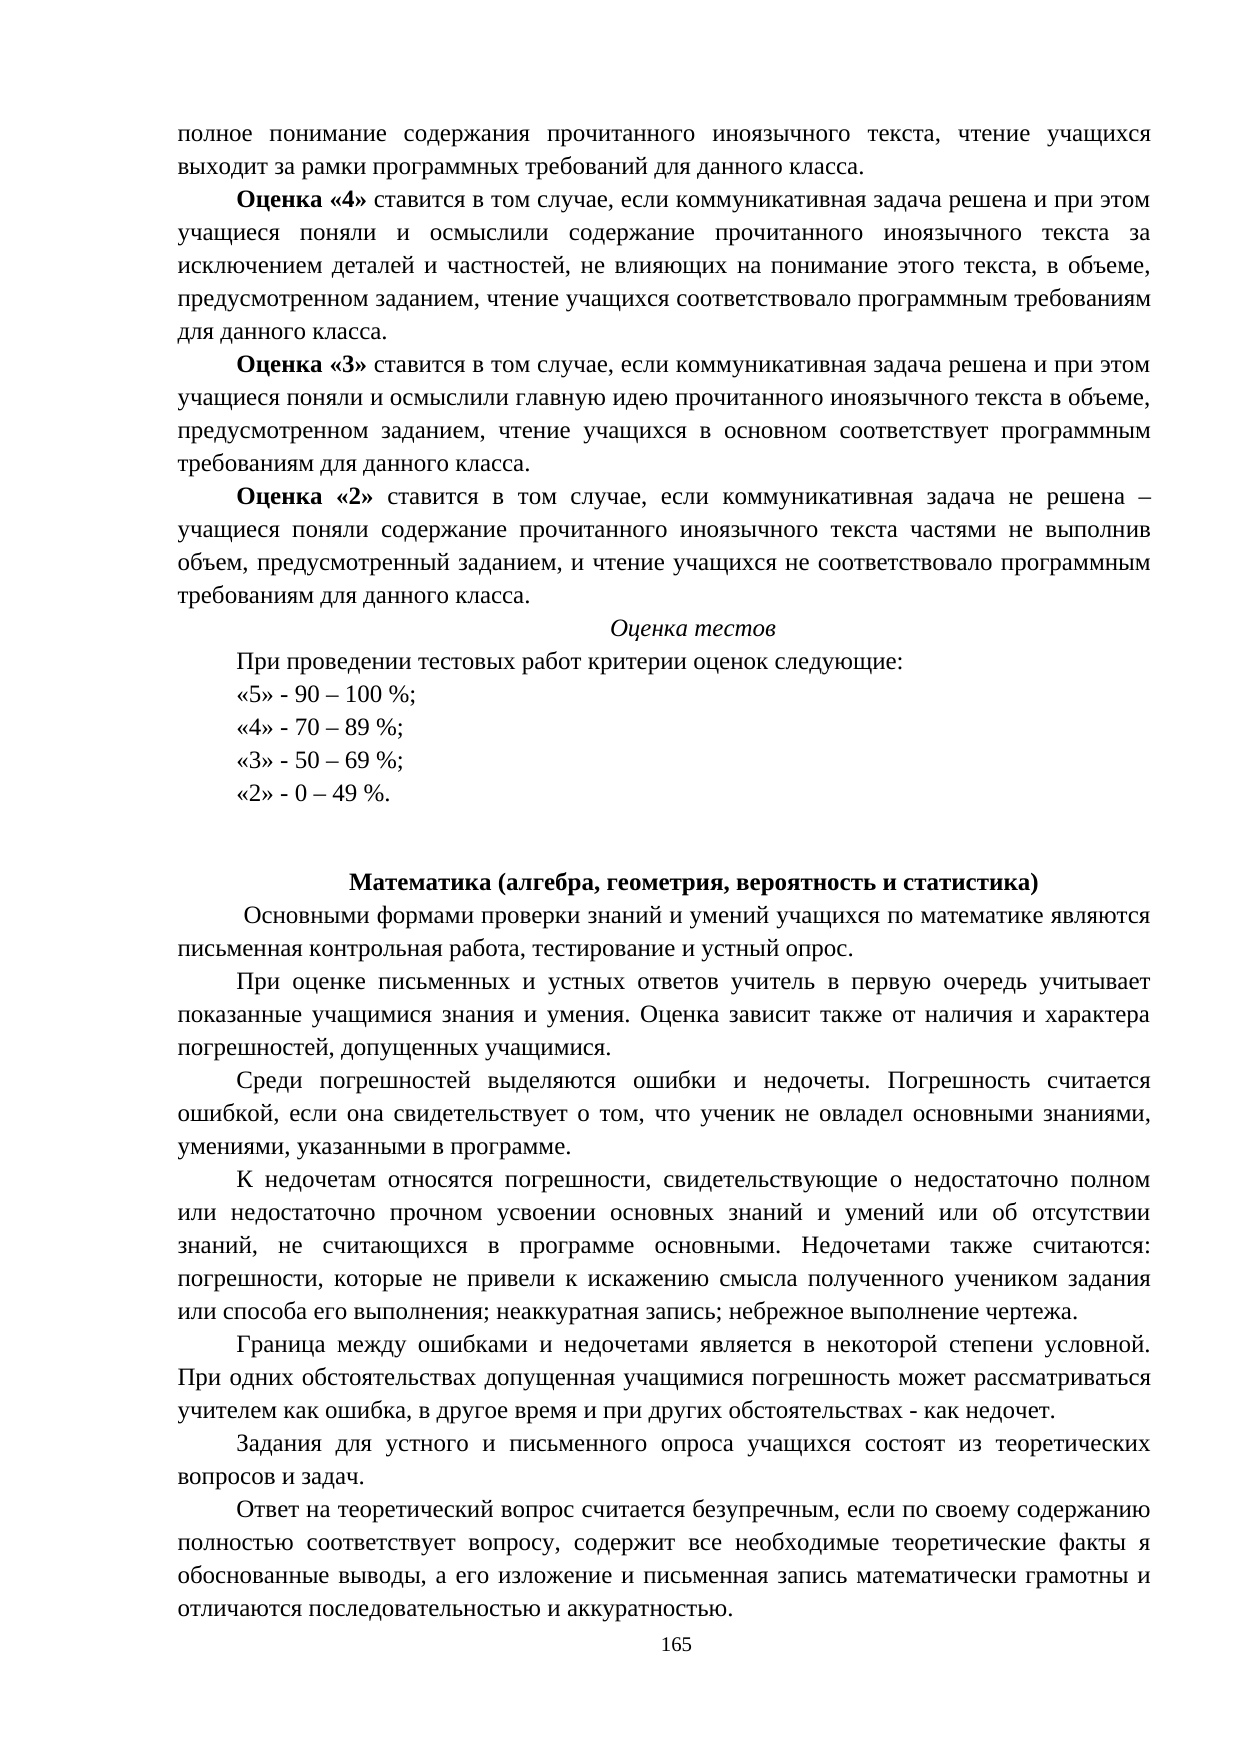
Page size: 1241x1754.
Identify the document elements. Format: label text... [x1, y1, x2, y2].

text Среди погрешностей выделяются ошибки и недочеты. Погрешность считается ошибкой, если она свидетельствует о том, что ученик не овладел основными знаниями, умениями, указанными в программе. [177, 1065, 1152, 1160]
text Оценка «4» ставится в том случае, если коммуникативная задача решена и при этом учащиеся поняли и осмыслили содержание прочитанного иноязычного текста за исключением деталей и частностей, не влияющих на понимание этого текста, в объеме, предусмотренном заданием, чтение учащихся соответствовало программным требованиям для данного класса. [177, 184, 1152, 345]
text «3» - 50 – 69 %; [177, 746, 1152, 774]
text Ответ на теоретический вопрос считается безупречным, если по своему содержанию полностью соответствует вопросу, содержит все необходимые теоретические факты я обоснованные выводы, а его изложение и письменная запись математически грамотны и отличаются последовательностью и аккуратностью. [177, 1494, 1152, 1622]
text Оценка тестов [177, 613, 1152, 642]
text «5» - 90 – 100 %; [177, 679, 1152, 708]
text Задания для устного и письменного опроса учащихся состоят из теоретических вопросов и задач. [177, 1428, 1152, 1490]
text Граница между ошибками и недочетами является в некоторой степени условной. При одних обстоятельствах допущенная учащимися погрешность может рассматриваться учителем как ошибка, в другое время и при других обстоятельствах - как недочет. [177, 1329, 1152, 1424]
text «2» - 0 – 49 %. [177, 778, 1152, 807]
text К недочетам относятся погрешности, свидетельствующие о недостаточно полном или недостаточно прочном усвоении основных знаний и умений или об отсутствии знаний, не считающихся в программе основными. Недочетами также считаются: погрешности, которые не привели к искажению смысла полученного учеником задания или способа его выполнения; неаккуратная запись; небрежное выполнение чертежа. [177, 1164, 1152, 1325]
text Оценка «3» ставится в том случае, если коммуникативная задача решена и при этом учащиеся поняли и осмыслили главную идею прочитанного иноязычного текста в объеме, предусмотренном заданием, чтение учащихся в основном соответствует программным требованиям для данного класса. [177, 349, 1152, 477]
text При проведении тестовых работ критерии оценок следующие: [177, 646, 1152, 675]
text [177, 118, 1152, 180]
text «4» - 70 – 89 %; [177, 712, 1152, 741]
text Оценка «2» ставится в том случае, если коммуникативная задача не решена – учащиеся поняли содержание прочитанного иноязычного текста частями не выполнив объем, предусмотренный заданием, и чтение учащихся не соответствовало программным требованиям для данного класса. [177, 481, 1152, 609]
text Основными формами проверки знаний и умений учащихся по математике являются письменная контрольная работа, тестирование и устный опрос. [177, 900, 1152, 962]
text При оценке письменных и устных ответов учитель в первую очередь учитывает показанные учащимися знания и умения. Оценка зависит также от наличия и характера погрешностей, допущенных учащимися. [177, 966, 1152, 1061]
text Математика (алгебра, геометрия, вероятность и статистика) [177, 867, 1152, 896]
